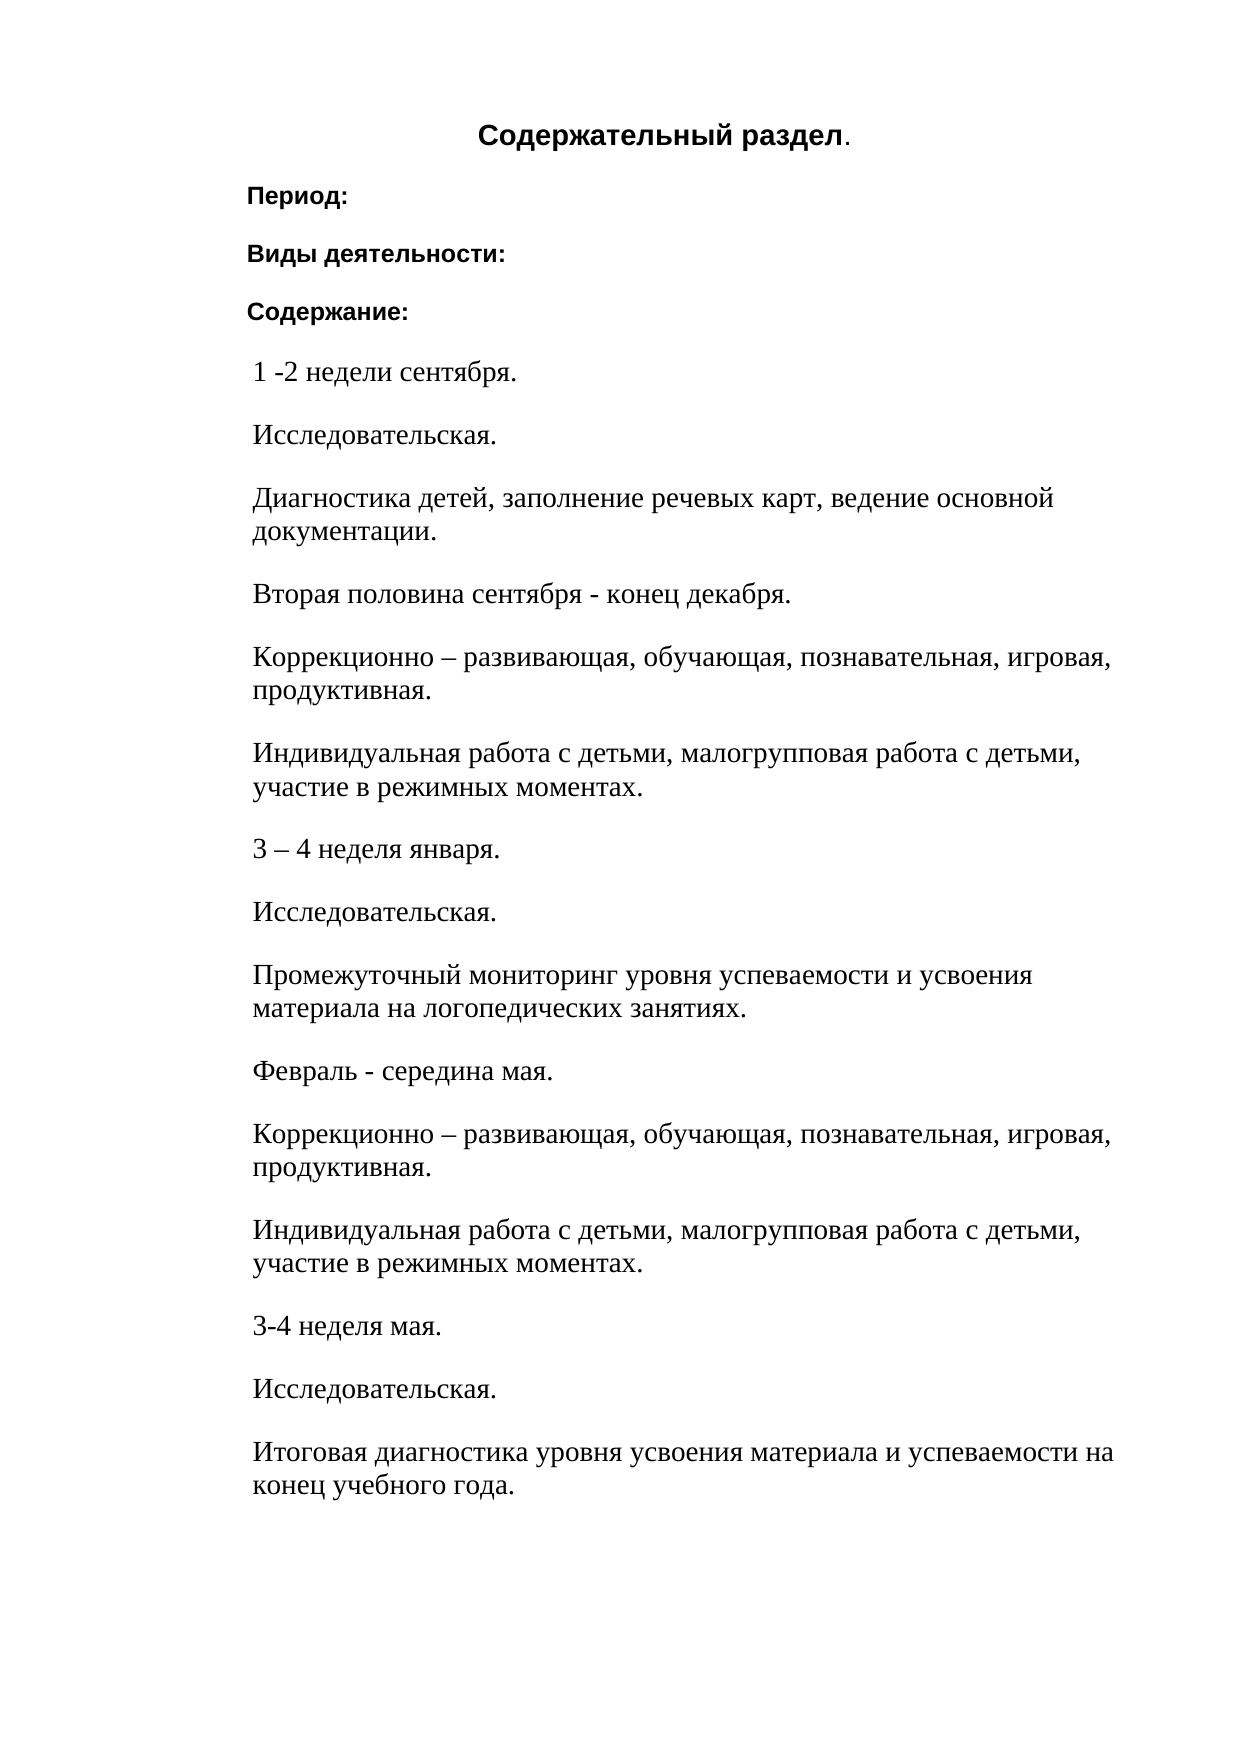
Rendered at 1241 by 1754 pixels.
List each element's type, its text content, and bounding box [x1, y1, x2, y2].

text Содержательный раздел. [177, 118, 1152, 152]
text Февраль - середина мая. [252, 1053, 1152, 1087]
text Содержание: [177, 297, 1152, 325]
text Исследовательская. [252, 894, 1152, 928]
text Индивидуальная работа с детьми, малогрупповая работа с детьми, участие в режимных моментах. [252, 735, 1152, 802]
text Исследовательская. [252, 417, 1152, 451]
text 3 – 4 неделя января. [252, 831, 1152, 865]
text Промежуточный мониторинг уровня успеваемости и усвоения материала на логопедических занятиях. [252, 957, 1152, 1024]
text 1 -2 недели сентября. [252, 354, 1152, 388]
text Виды деятельности: [177, 239, 1152, 267]
text Вторая половина сентября - конец декабря. [252, 576, 1152, 610]
text 3-4 неделя мая. [252, 1308, 1152, 1342]
text Период: [177, 181, 1152, 209]
text Коррекционно – развивающая, обучающая, познавательная, игровая, продуктивная. [252, 639, 1152, 706]
text Итоговая диагностика уровня усвоения материала и успеваемости на конец учебного года. [252, 1434, 1152, 1501]
text Исследовательская. [252, 1371, 1152, 1404]
text Диагностика детей, заполнение речевых карт, ведение основной документации. [252, 480, 1152, 547]
text Индивидуальная работа с детьми, малогрупповая работа с детьми, участие в режимных моментах. [252, 1212, 1152, 1279]
text Коррекционно – развивающая, обучающая, познавательная, игровая, продуктивная. [252, 1116, 1152, 1183]
